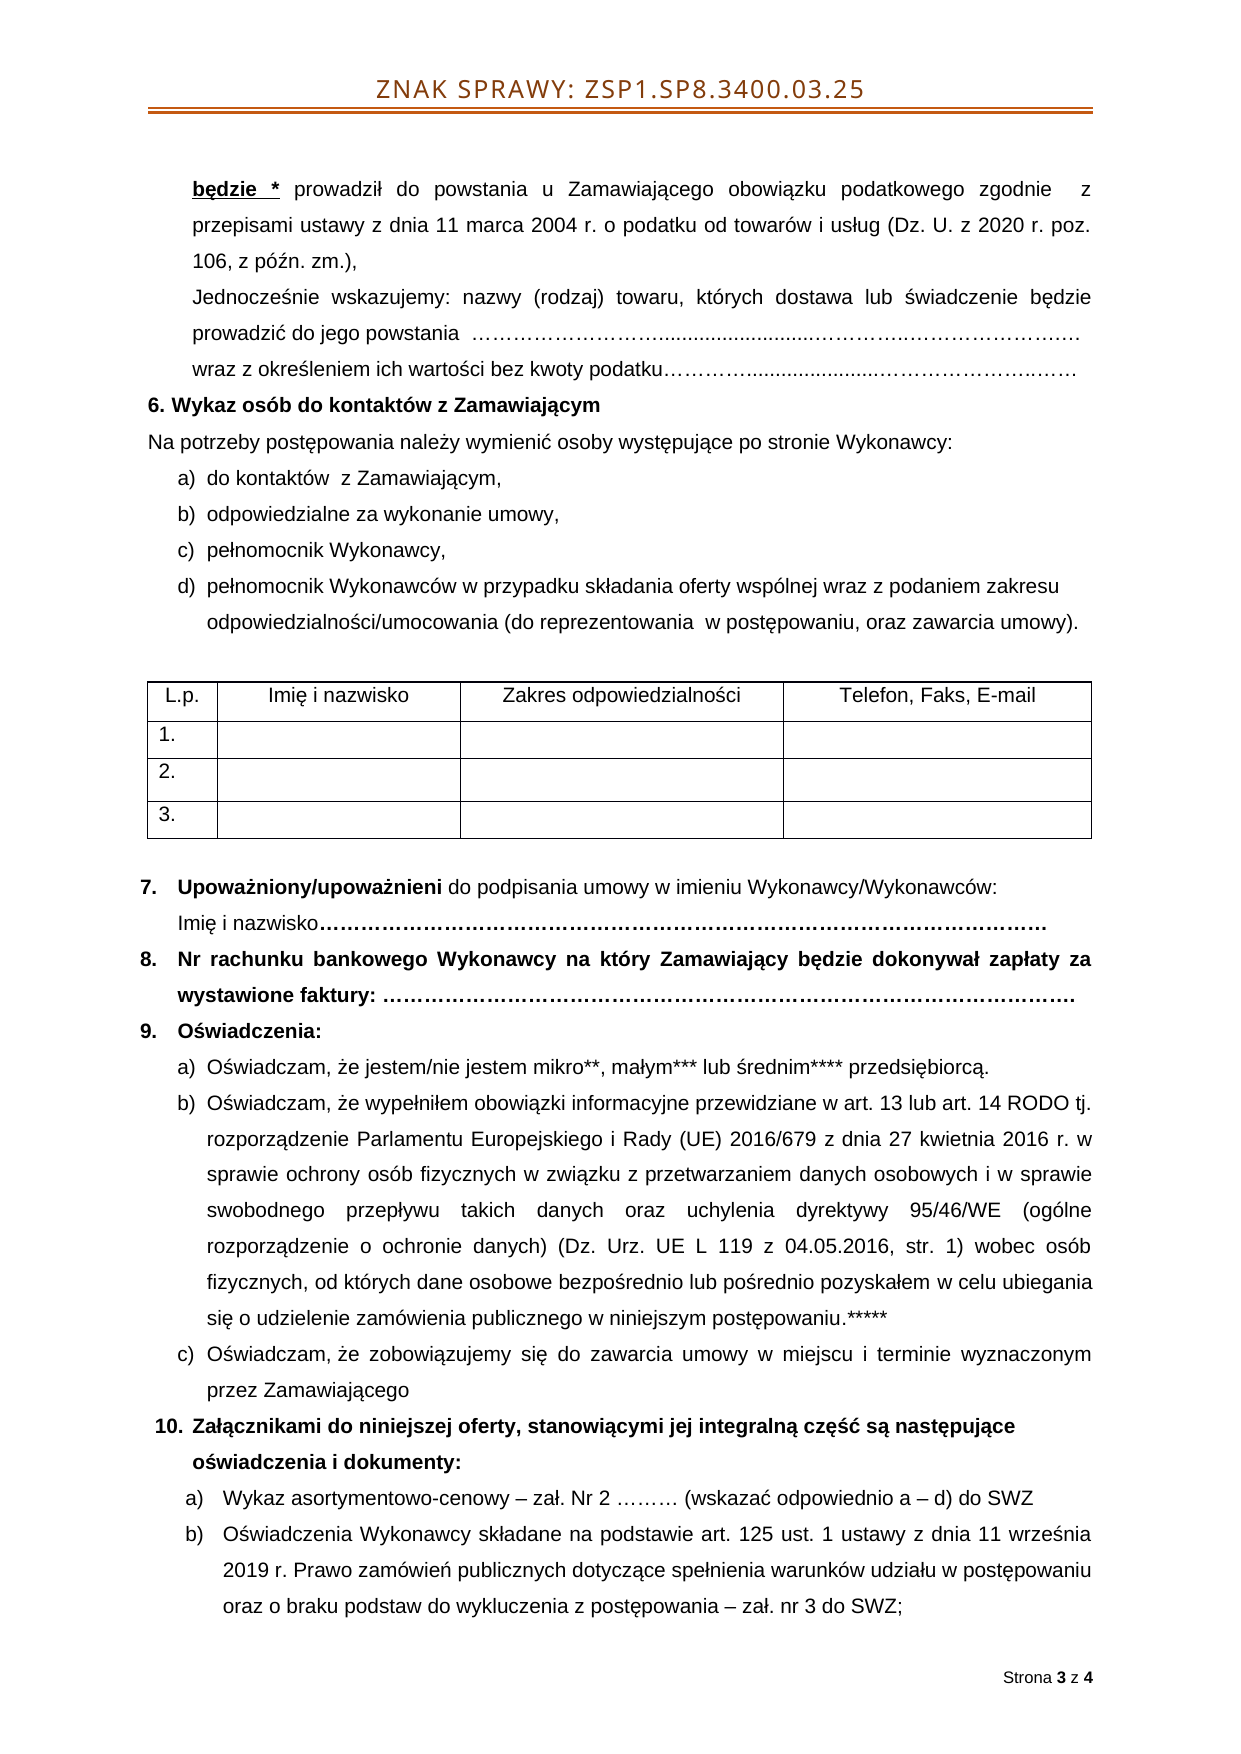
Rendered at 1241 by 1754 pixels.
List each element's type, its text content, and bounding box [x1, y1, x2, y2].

list Oświadczam, że zobowiązujemy się do zawarcia umowy w miejscu i terminie wyznaczonym przez Zamawiającego [177, 1342, 1093, 1402]
table_cell [218, 722, 460, 758]
table_cell [461, 802, 783, 838]
text Na potrzeby postępowania należy wymienić osoby występujące po stronie Wykonawcy: [148, 430, 1093, 454]
table_cell [461, 759, 783, 801]
list Załącznikami do niniejszej oferty, stanowiącymi jej integralną część są następujące oświadczenia i dokumenty: [154, 1414, 1093, 1474]
list Oświadczam, że jestem/nie jestem mikro**, małym*** lub średnim**** przedsiębiorcą. [177, 1054, 1093, 1078]
list Oświadczam, że wypełniłem obowiązki informacyjne przewidziane w art. 13 lub art. 14 RODO tj. rozporządzenie Parlamentu Europejskiego i Rady (UE) 2016/679 z dnia 27 kwietnia 2016 r. w sprawie ochrony osób fizycznych w związku z przetwarzaniem danych osobowych i w sprawie swobodnego przepływu takich danych oraz uchylenia dyrektywy 95/46/WE (ogólne rozporządzenie o ochronie danych) (Dz. Urz. UE L 119 z 04.05.2016, str. 1) wobec osób fizycznych, od których dane osobowe bezpośrednio lub pośrednio pozyskałem w celu ubiegania się o udzielenie zamówienia publicznego w niniejszym postępowaniu.***** [177, 1090, 1093, 1330]
list Upoważniony/upoważnieni do podpisania umowy w imieniu Wykonawcy/Wykonawców: [140, 875, 1093, 899]
table_cell [784, 759, 1091, 801]
list Wykaz asortymentowo-cenowy – zał. Nr 2 ……… (wskazać odpowiednio a – d) do SWZ [185, 1486, 1093, 1510]
list pełnomocnik Wykonawców w przypadku składania oferty wspólnej wraz z podaniem zakresu odpowiedzialności/umocowania (do reprezentowania w postępowaniu, oraz zawarcia umowy). [177, 574, 1093, 633]
text Jednocześnie wskazujemy: nazwy (rodzaj) towaru, których dostawa lub świadczenie będzie prowadzić do jego powstania ………………………...........................…………..………………….… [192, 285, 1093, 345]
list Oświadczenia: [140, 1018, 1093, 1042]
table_cell [148, 802, 217, 838]
text będzie * prowadził do powstania u Zamawiającego obowiązku podatkowego zgodnie z przepisami ustawy z dnia 11 marca 2004 r. o podatku od towarów i usług (Dz. U. z 2020 r. poz. 106, z późn. zm.), [192, 177, 1093, 273]
table_header Telefon, Faks, E-mail [784, 683, 1091, 721]
table_header L.p. [148, 683, 217, 721]
list odpowiedzialne za wykonanie umowy, [177, 502, 1093, 526]
text wraz z określeniem ich wartości bez kwoty podatku………….......................…………………..…… [148, 357, 1093, 381]
table_header Imię i nazwisko [218, 683, 460, 721]
table_cell [218, 759, 460, 801]
table_cell [784, 802, 1091, 838]
list do kontaktów z Zamawiającym, [177, 466, 1093, 490]
list Oświadczenia Wykonawcy składane na podstawie art. 125 ust. 1 ustawy z dnia 11 września 2019 r. Prawo zamówień publicznych dotyczące spełnienia warunków udziału w postępowaniu oraz o braku podstaw do wykluczenia z postępowania – zał. nr 3 do SWZ; [185, 1522, 1093, 1617]
table_cell [148, 722, 217, 758]
list pełnomocnik Wykonawcy, [177, 538, 1093, 562]
list Nr rachunku bankowego Wykonawcy na który Zamawiający będzie dokonywał zapłaty za wystawione faktury: ………………………………………………………………………………………. [140, 947, 1093, 1007]
table_cell [461, 722, 783, 758]
table_cell [148, 759, 217, 801]
table_cell [784, 722, 1091, 758]
table_header Zakres odpowiedzialności [461, 683, 783, 721]
table_cell [218, 802, 460, 838]
text 6. Wykaz osób do kontaktów z Zamawiającym [148, 393, 1093, 417]
list Imię i nazwisko…………………………………………………………………………………………… [177, 911, 1093, 935]
